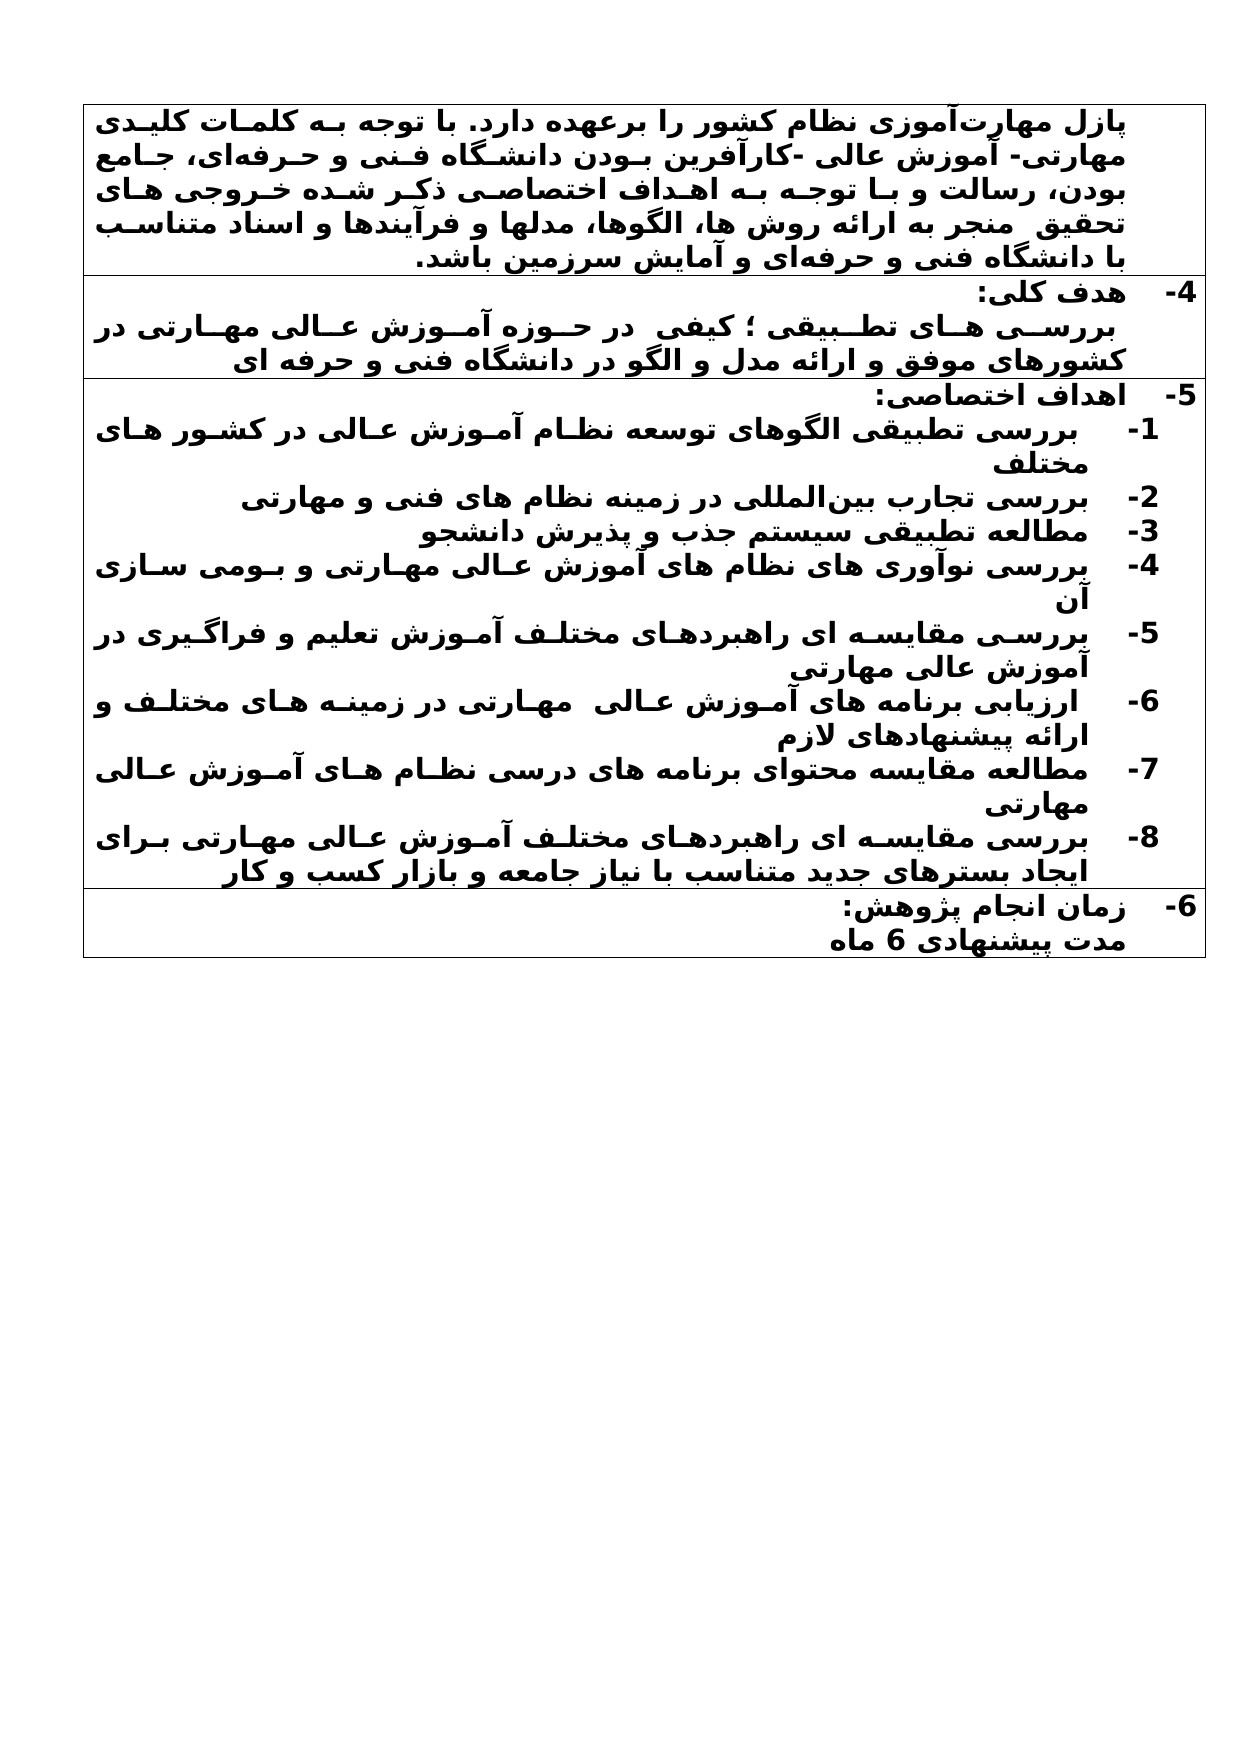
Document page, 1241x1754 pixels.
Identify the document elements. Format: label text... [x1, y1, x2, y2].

table_cell اهداف اختصاصی: بررسی تطبیقی الگوهای توسعه نظام آموزش عالی در کشور های مختلف بررسی تجارب بین‌المللی در زمینه نظام های فنی و مهارتی مطالعه تطبیقی سیستم جذب و پذیرش دانشجو بررسی نوآوری های نظام های آموزش عالی مهارتی و بومی سازی آن بررسی مقایسه ای راهبردهای مختلف آموزش تعلیم و فراگیری در آموزش عالی مهارتی ارزیابی برنامه های آموزش عالی مهارتی در زمینه های مختلف و ارائه پیشنهادهای لازم مطالعه مقایسه محتوای برنامه های درسی نظام های آموزش عالی مهارتی بررسی مقایسه ای راهبردهای مختلف آموزش عالی مهارتی برای ایجاد بسترهای جدید متناسب با نیاز جامعه و بازار کسب و کار [84, 379, 1205, 888]
table_cell زمان انجام پژوهش: مدت پیشنهادی 6 ماه [84, 889, 1205, 957]
table_cell هدف کلی: بررسی های تطبیقی ؛ کیفی در حوزه آموزش عالی مهارتی در کشورهای موفق و ارائه مدل و الگو در دانشگاه فنی و حرفه ای [84, 276, 1205, 377]
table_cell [84, 105, 1205, 274]
